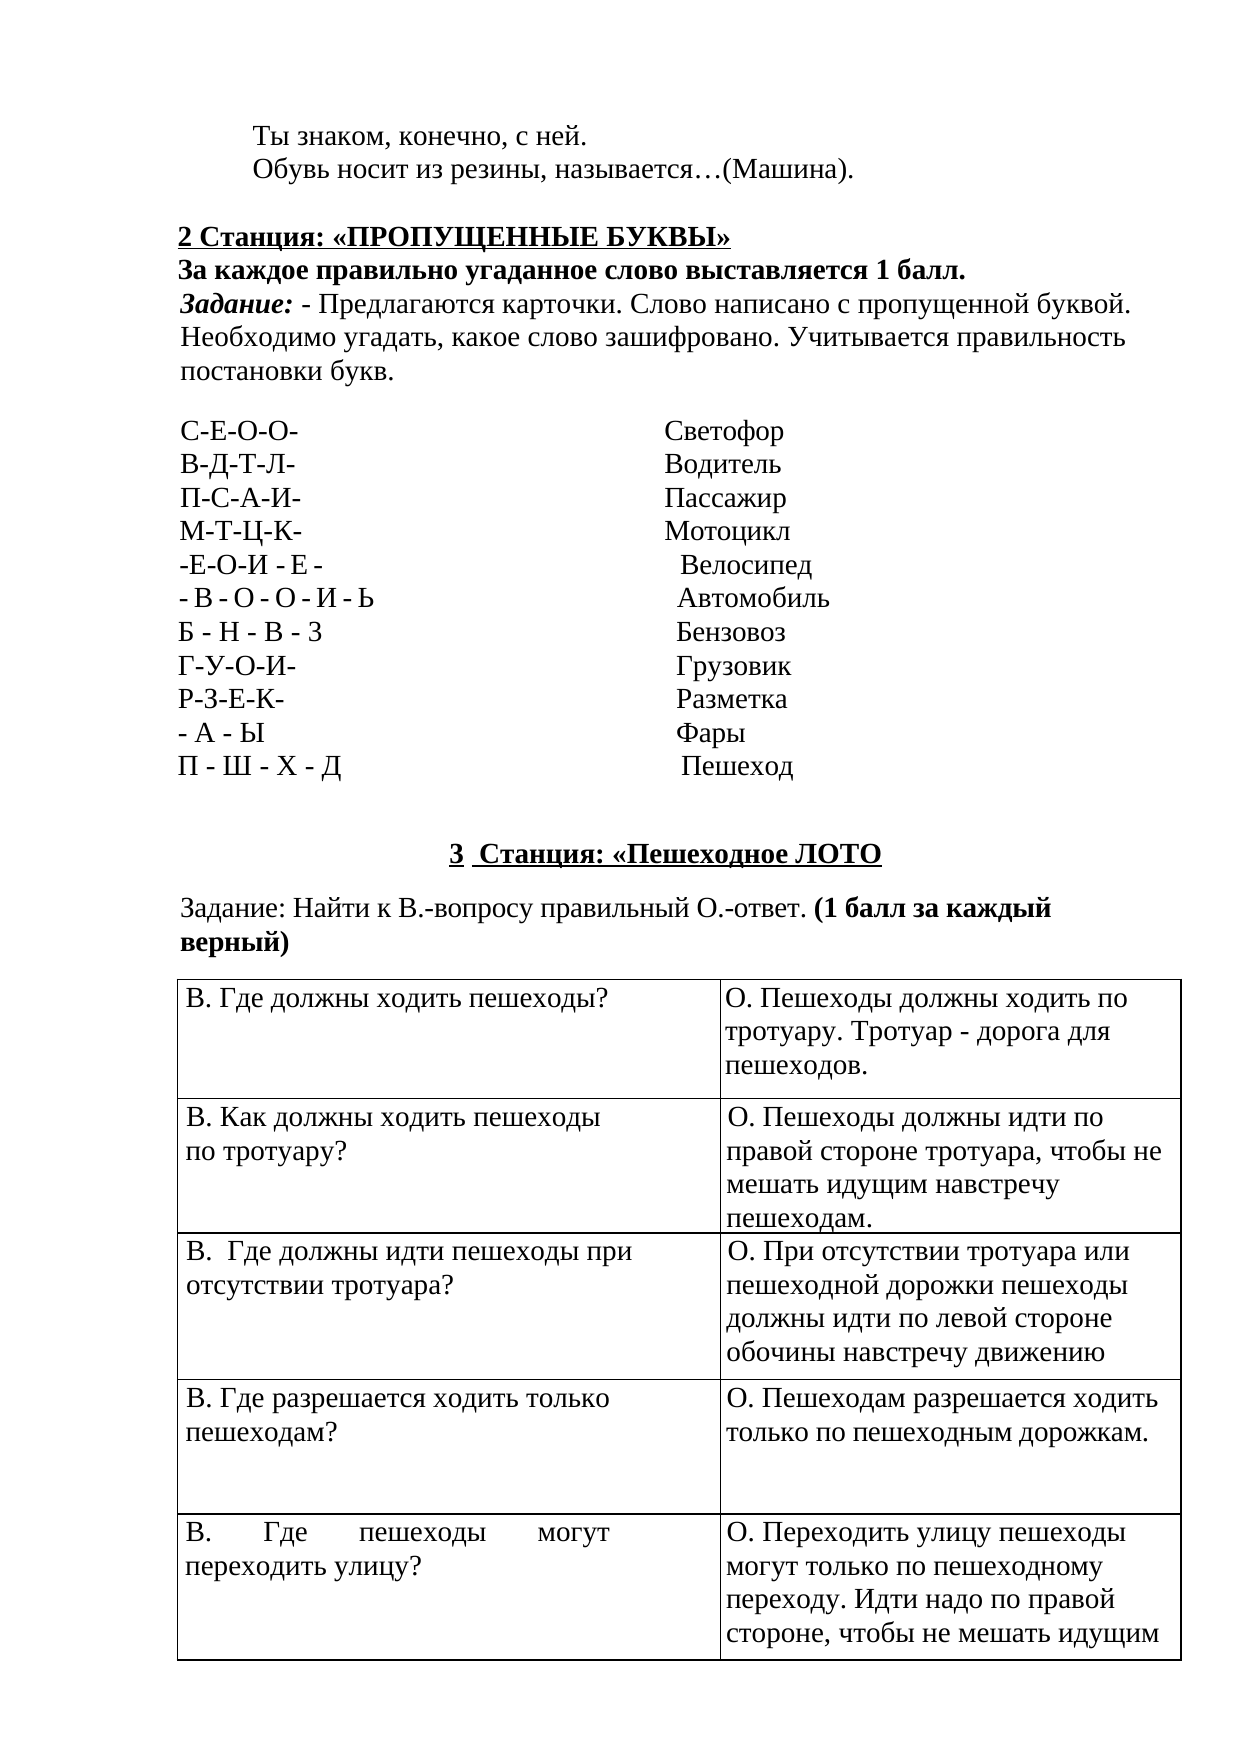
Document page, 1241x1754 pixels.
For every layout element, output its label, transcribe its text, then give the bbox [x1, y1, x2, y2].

text Г-У-О-И- Грузовик [178, 648, 1152, 681]
text 3 Станция: «Пешеходное ЛОТО [180, 836, 1152, 870]
table_cell В. Как должны ходить пешеходы по тротуару? [178, 1099, 720, 1232]
text Задание: - Предлагаются карточки. Слово написано с пропущенной буквой. Необходимо угадать, какое слово зашифровано. Учитывается правильность постановки букв. [180, 286, 1152, 386]
text 2 Станция: «ПРОПУЩЕННЫЕ БУКВЫ» [177, 219, 1152, 252]
table_header В. Где должны ходить пешеходы? [178, 980, 720, 1098]
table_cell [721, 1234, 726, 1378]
text М-Т-Ц-К- Мотоцикл [179, 513, 1152, 547]
text В-Д-Т-Л- Водитель [180, 446, 1152, 480]
text П - Ш - X - Д Пешеход [177, 748, 1152, 782]
text С-Е-О-О- Светофор [180, 413, 1152, 446]
text - А - Ы Фары [178, 715, 1152, 748]
text Р-З-Е-К- Разметка [178, 681, 1152, 715]
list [215, 118, 1152, 185]
table_cell В. Где пешеходы могут переходить улицу? [178, 1515, 720, 1659]
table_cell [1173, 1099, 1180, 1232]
text Б - Н - В - 3 Бензовоз [178, 614, 1152, 648]
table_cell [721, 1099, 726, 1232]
table_cell В. Где должны идти пешеходы при отсутствии тротуара? [178, 1234, 720, 1378]
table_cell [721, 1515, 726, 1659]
text -В-О-О-И-Ь Автомобиль [179, 581, 1152, 614]
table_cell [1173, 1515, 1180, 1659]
text За каждое правильно угаданное слово выставляется 1 балл. [177, 252, 1152, 286]
table_cell О. Пешеходам разрешается ходить только по пешеходным дорожкам. [721, 1380, 1180, 1513]
text Задание: Найти к В.-вопросу правильный О.-ответ. (1 балл за каждый верный) [180, 891, 1152, 958]
text -Е-О-И -Е- Велосипед [179, 547, 1152, 581]
text П-С-А-И- Пассажир [180, 480, 1152, 513]
table_header О. Пешеходы должны ходить по тротуару. Тротуар - дорога для пешеходов. [721, 980, 1180, 1098]
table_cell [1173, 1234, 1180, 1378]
table_cell В. Где разрешается ходить только пешеходам? [178, 1380, 720, 1513]
